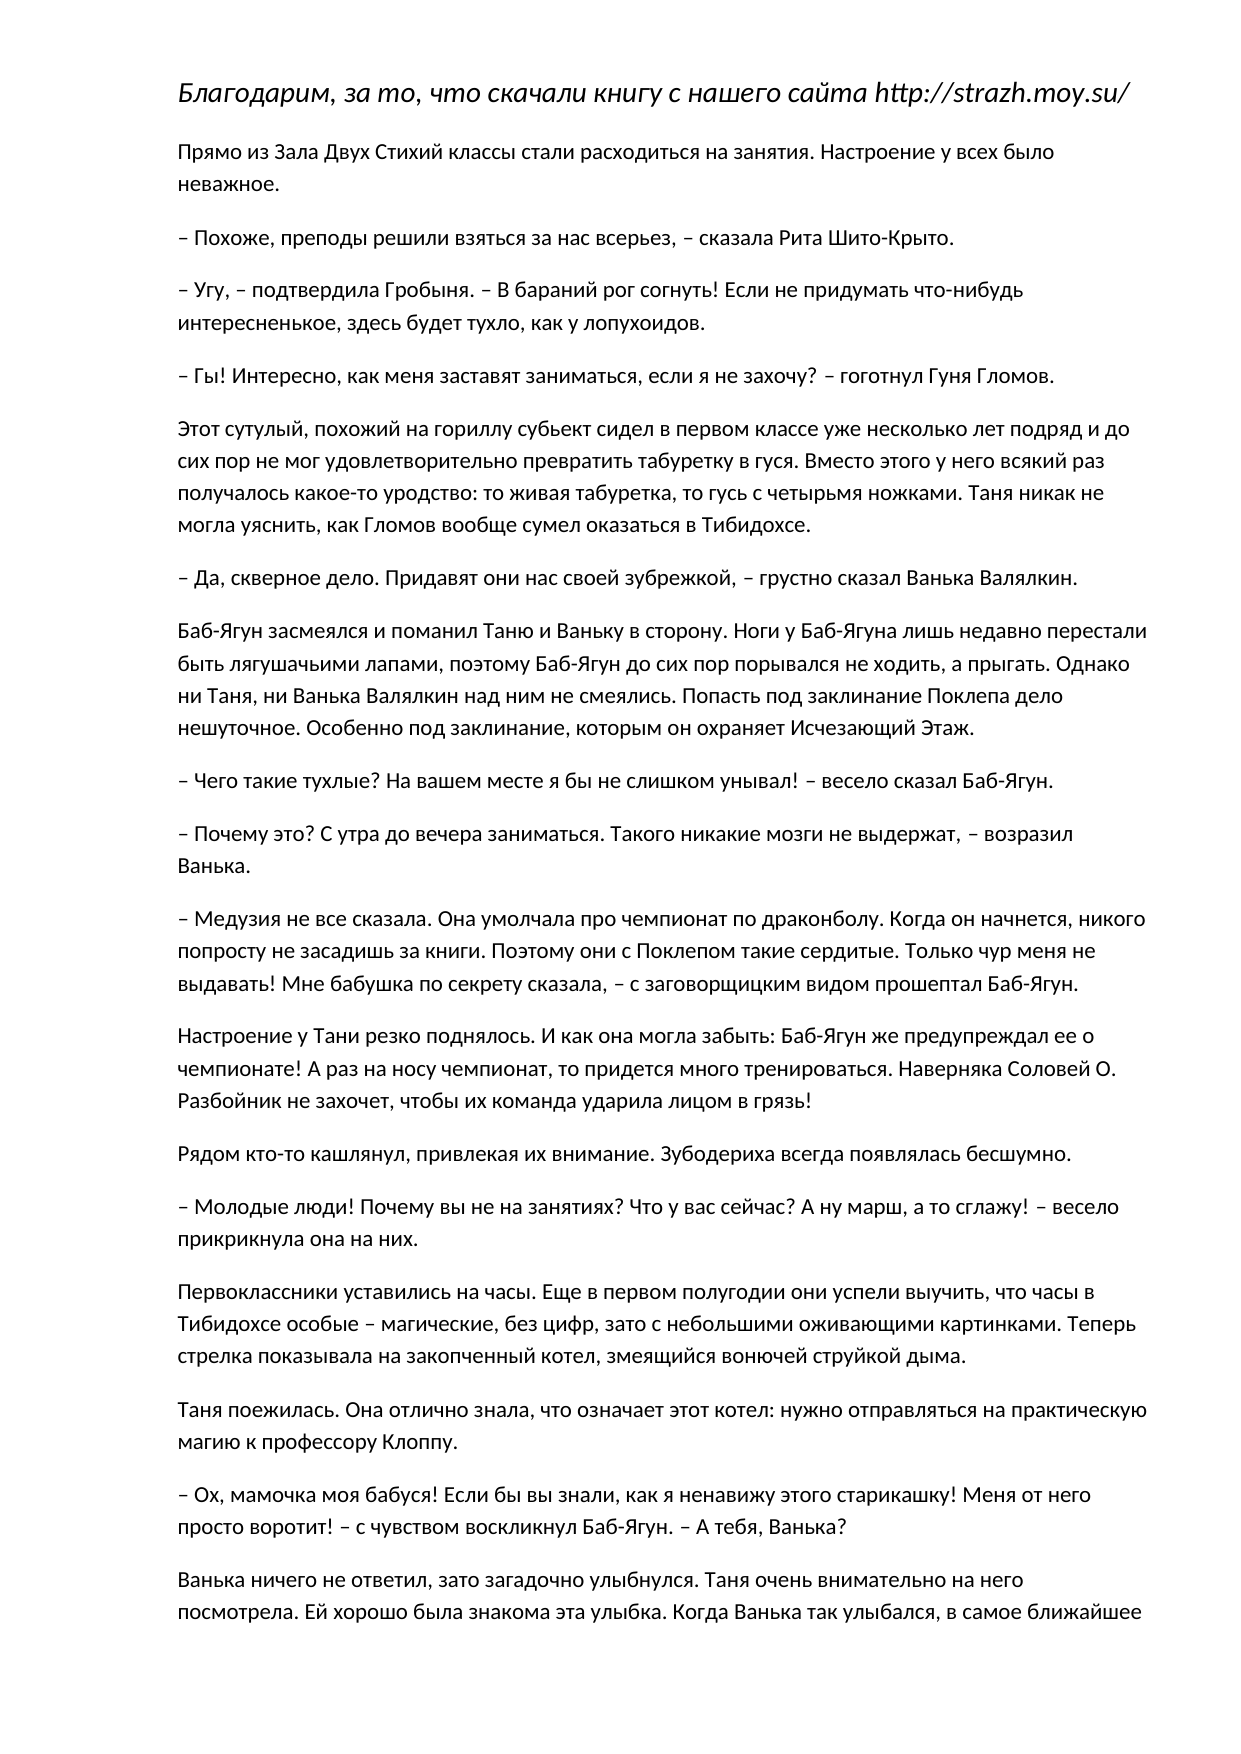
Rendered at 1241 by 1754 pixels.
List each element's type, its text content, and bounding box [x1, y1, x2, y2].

text – Да, скверное дело. Придавят они нас своей зубрежкой, – грустно сказал Ванька Валялкин. [177, 563, 1152, 591]
text – Гы! Интересно, как меня заставят заниматься, если я не захочу? – гоготнул Гуня Гломов. [177, 361, 1152, 389]
text Рядом кто-то кашлянул, привлекая их внимание. Зубодериха всегда появлялась бесшумно. [177, 1139, 1152, 1167]
text – Медузия не все сказала. Она умолчала про чемпионат по драконболу. Когда он начнется, никого попросту не засадишь за книги. Поэтому они с Поклепом такие сердитые. Только чур меня не выдавать! Мне бабушка по секрету сказала, – с заговорщицким видом прошептал Баб-Ягун. [177, 904, 1152, 997]
text Прямо из Зала Двух Стихий классы стали расходиться на занятия. Настроение у всех было неважное. [177, 137, 1152, 198]
text – Похоже, преподы решили взяться за нас всерьез, – сказала Рита Шито-Крыто. [177, 223, 1152, 251]
text – Чего такие тухлые? На вашем месте я бы не слишком унывал! – весело сказал Баб-Ягун. [177, 766, 1152, 794]
text – Угу, – подтвердила Гробыня. – В бараний рог согнуть! Если не придумать что-нибудь интересненькое, здесь будет тухло, как у лопухоидов. [177, 276, 1152, 336]
text – Почему это? С утра до вечера заниматься. Такого никакие мозги не выдержат, – возразил Ванька. [177, 819, 1152, 879]
text Этот сутулый, похожий на гориллу субьект сидел в первом классе уже несколько лет подряд и до сих пор не мог удовлетворительно превратить табуретку в гуся. Вместо этого у него всякий раз получалось какое-то уродство: то живая табуретка, то гусь с четырьмя ножками. Таня никак не могла уяснить, как Гломов вообще сумел оказаться в Тибидохсе. [177, 414, 1152, 538]
text – Ох, мамочка моя бабуся! Если бы вы знали, как я ненавижу этого старикашку! Меня от него просто воротит! – с чувством воскликнул Баб-Ягун. – А тебя, Ванька? [177, 1480, 1152, 1540]
text Настроение у Тани резко поднялось. И как она могла забыть: Баб-Ягун же предупреждал ее о чемпионате! А раз на носу чемпионат, то придется много тренироваться. Наверняка Соловей О. Разбойник не захочет, чтобы их команда ударила лицом в грязь! [177, 1022, 1152, 1114]
text Баб-Ягун засмеялся и поманил Таню и Ваньку в сторону. Ноги у Баб-Ягуна лишь недавно перестали быть лягушачьими лапами, поэтому Баб-Ягун до сих пор порывался не ходить, а прыгать. Однако ни Таня, ни Ванька Валялкин над ним не смеялись. Попасть под заклинание Поклепа дело нешуточное. Особенно под заклинание, которым он охраняет Исчезающий Этаж. [177, 616, 1152, 741]
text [177, 1565, 1152, 1625]
text Первоклассники уставились на часы. Еще в первом полугодии они успели выучить, что часы в Тибидохсе особые – магические, без цифр, зато с небольшими оживающими картинками. Теперь стрелка показывала на закопченный котел, змеящийся вонючей струйкой дыма. [177, 1277, 1152, 1370]
text – Молодые люди! Почему вы не на занятиях? Что у вас сейчас? А ну марш, а то сглажу! – весело прикрикнула она на них. [177, 1192, 1152, 1252]
text Таня поежилась. Она отлично знала, что означает этот котел: нужно отправляться на практическую магию к профессору Клоппу. [177, 1395, 1152, 1455]
